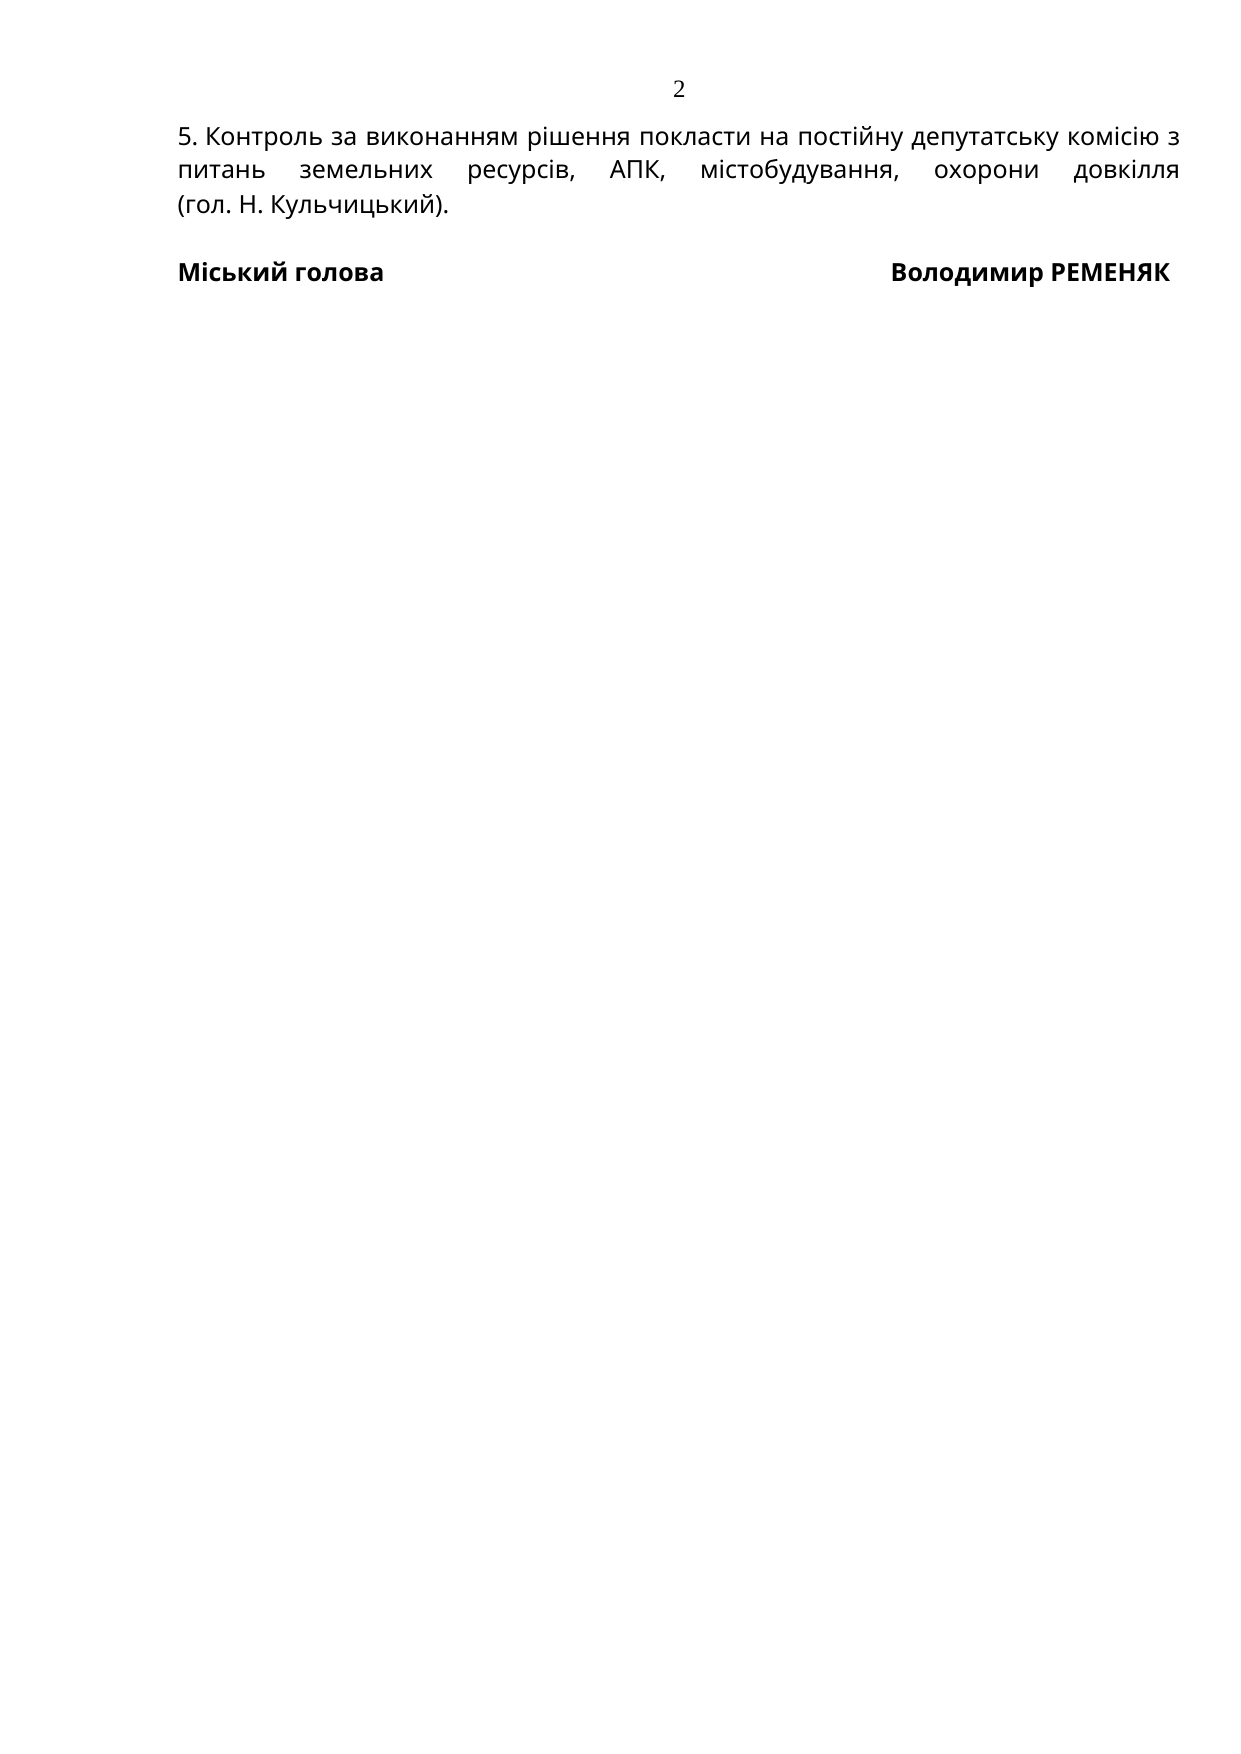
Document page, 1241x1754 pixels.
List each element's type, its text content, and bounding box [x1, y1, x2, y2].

list Контроль за виконанням рішення покласти на постійну депутатську комісію з питань земельних ресурсів, АПК, містобудування, охорони довкілля (гол. Н. Кульчицький). [177, 118, 1181, 220]
text Міський голова Володимир РЕМЕНЯК [177, 254, 1181, 288]
